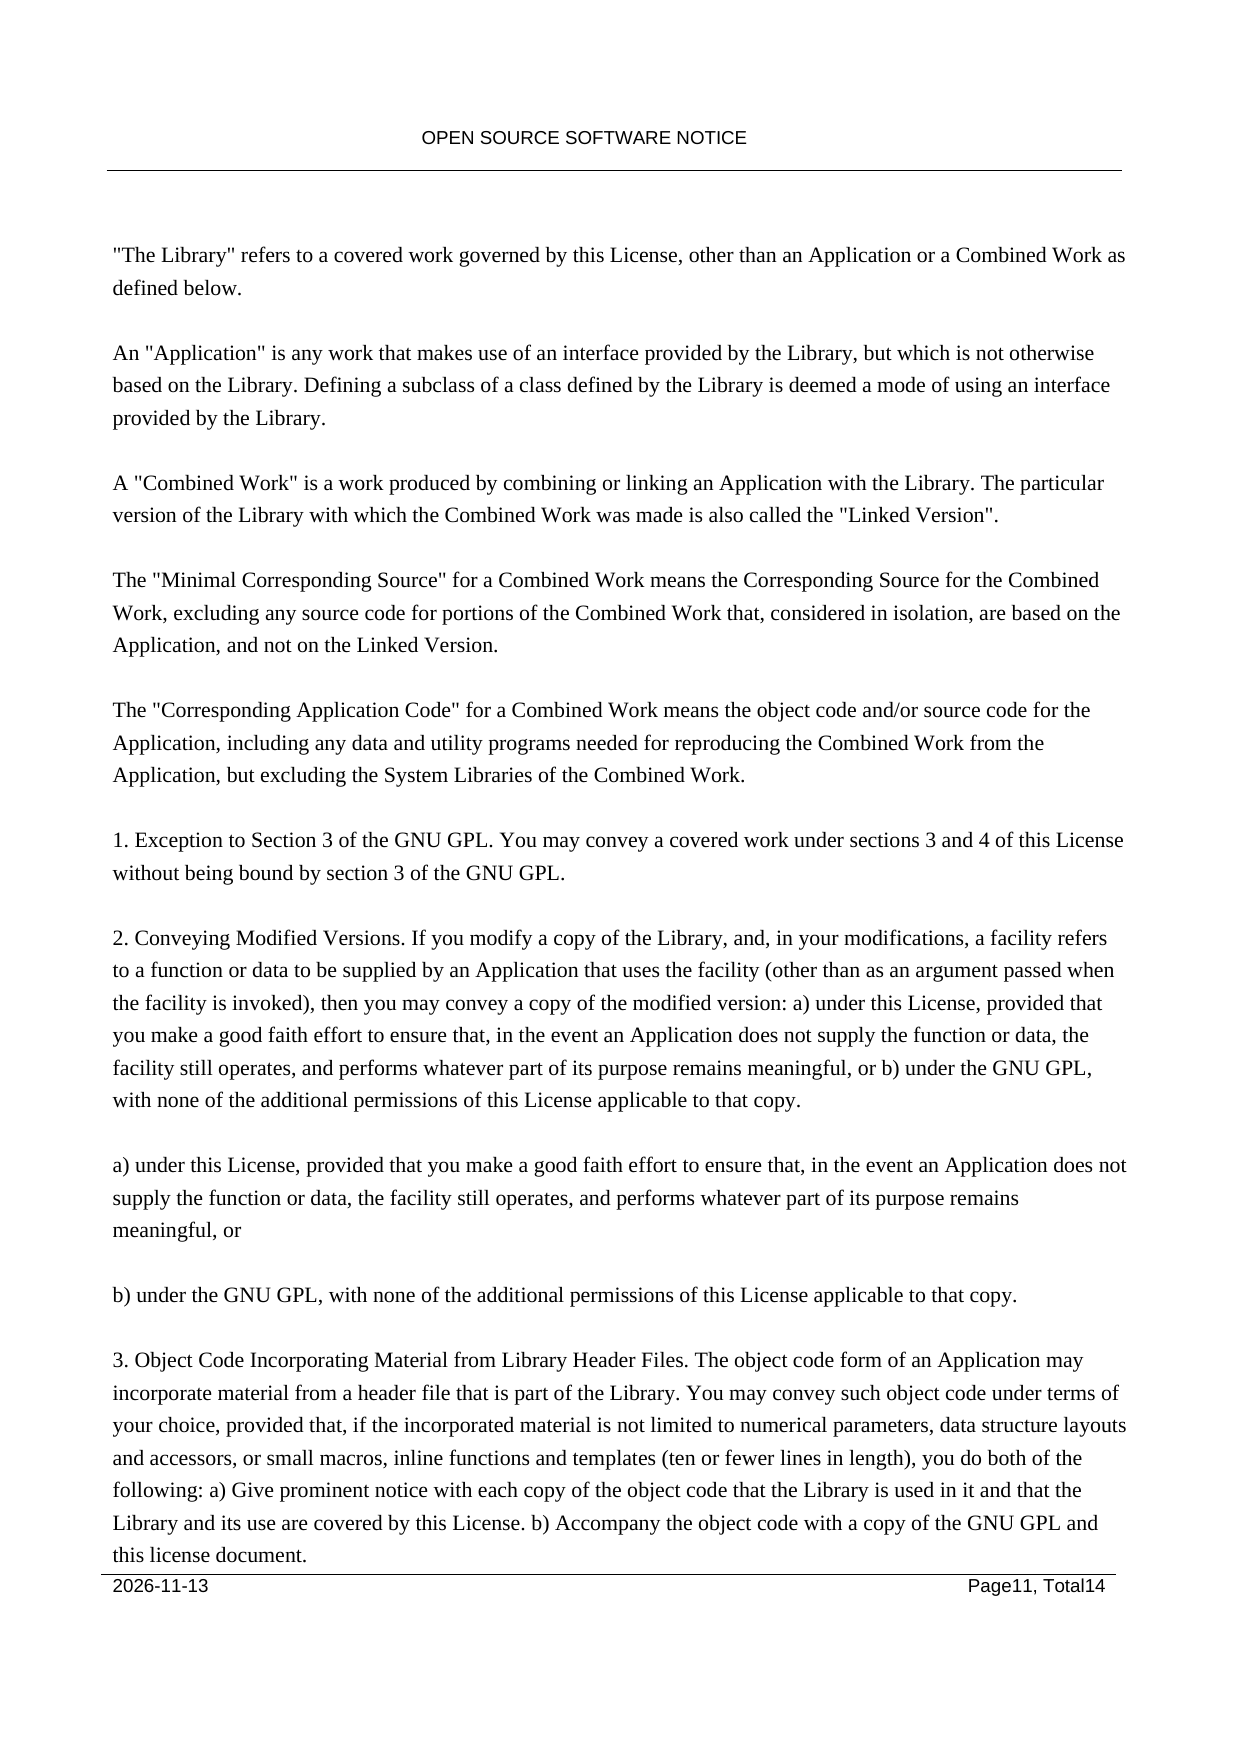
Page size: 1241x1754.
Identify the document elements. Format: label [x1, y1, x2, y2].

text [112, 206, 1128, 1571]
